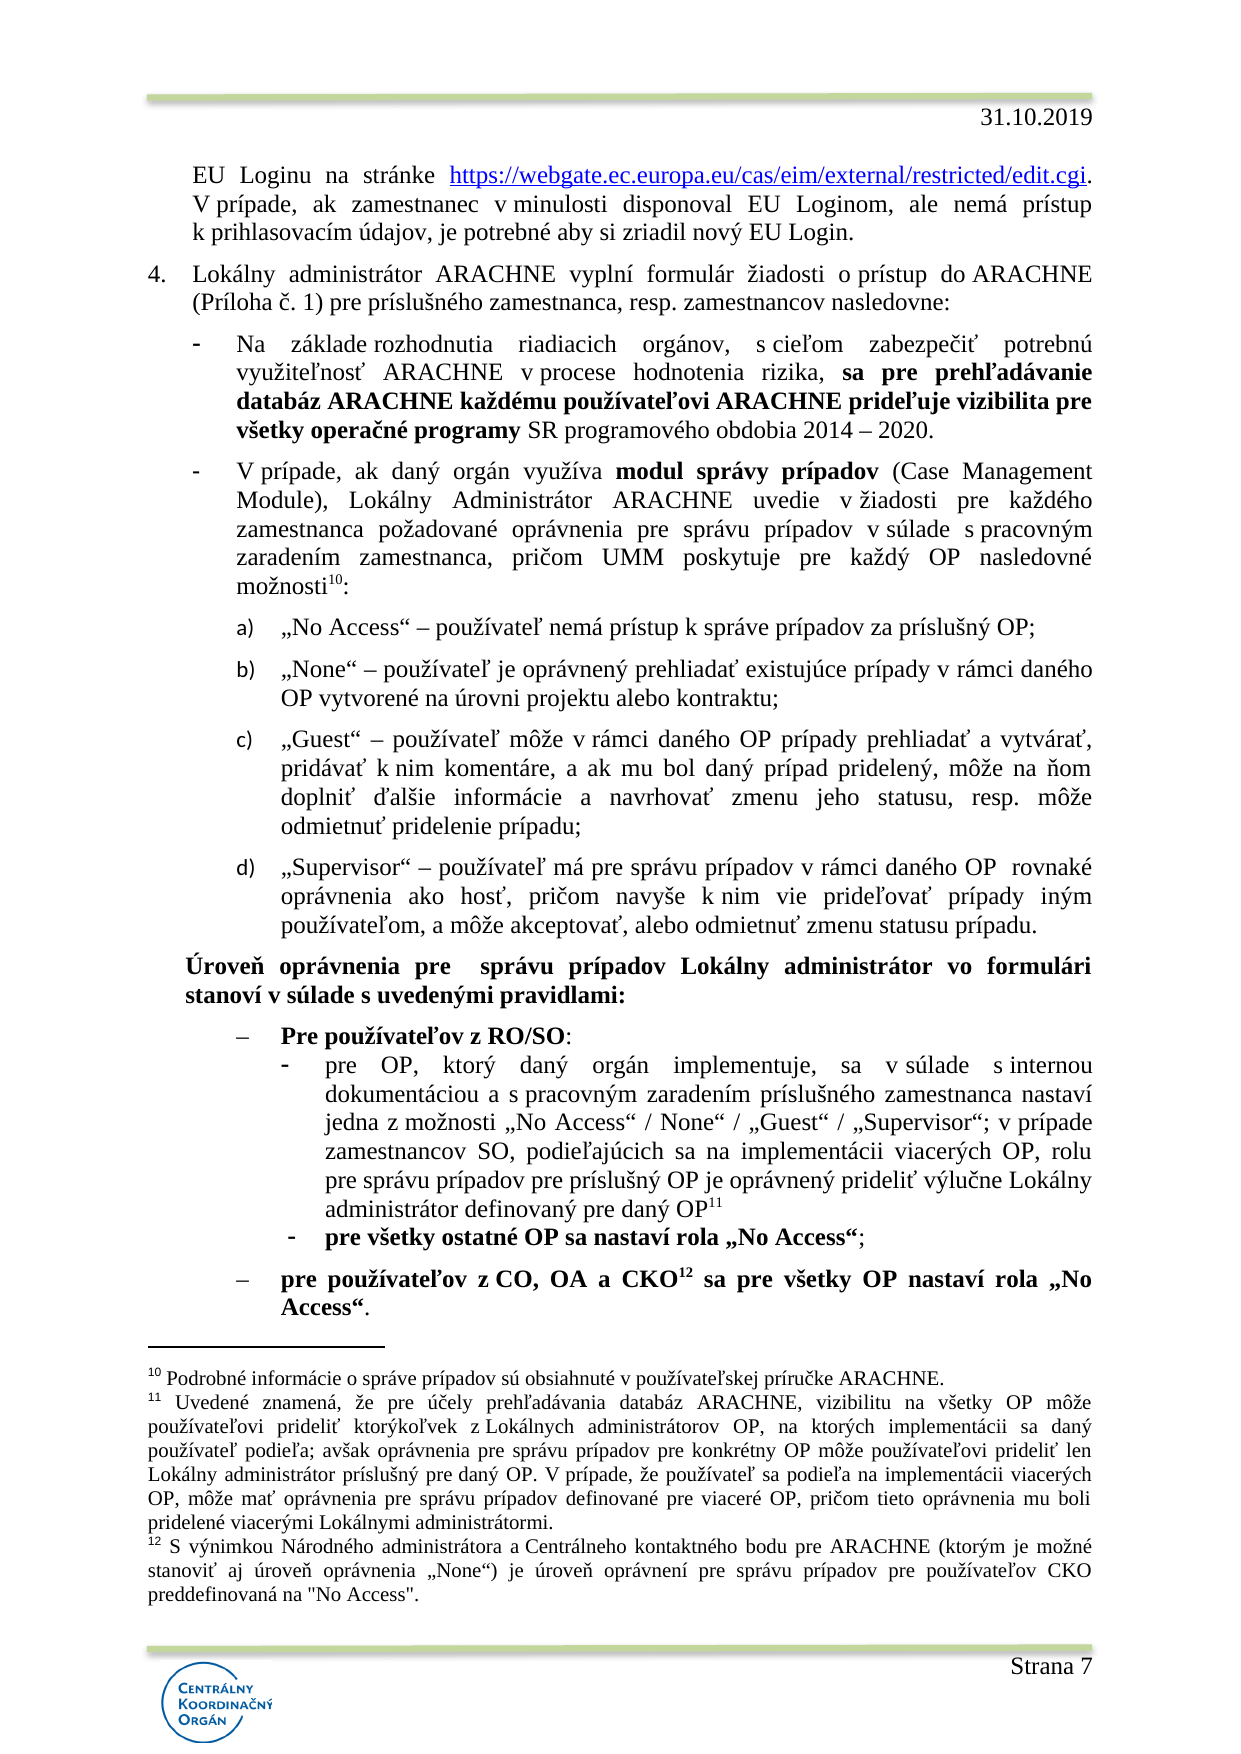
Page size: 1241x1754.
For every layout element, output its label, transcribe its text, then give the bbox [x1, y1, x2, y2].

list Úroveň oprávnenia pre správu prípadov Lokálny administrátor vo formulári stanoví v súlade s uvedenými pravidlami: [185, 951, 1093, 1009]
list „None“ – používateľ je oprávnený prehliadať existujúce prípady v rámci daného OP vytvorené na úrovni projektu alebo kontraktu; [236, 654, 1093, 712]
list „No Access“ – používateľ nemá prístup k správe prípadov za príslušný OP; [236, 612, 1093, 642]
list pre používateľov z CO, OA a CKO sa pre všetky OP nastaví rola „No Access“. [236, 1264, 1093, 1321]
list pre všetky ostatné OP sa nastaví rola „No Access“; [287, 1222, 1093, 1251]
list Na základe rozhodnutia riadiacich orgánov, s cieľom zabezpečiť potrebnú využiteľnosť ARACHNE v procese hodnotenia rizika, sa pre prehľadávanie databáz ARACHNE každému používateľovi ARACHNE prideľuje vizibilita pre všetky operačné programy SR programového obdobia 2014 – 2020. [192, 329, 1093, 444]
list pre OP, ktorý daný orgán implementuje, sa v súlade s internou dokumentáciou a s pracovným zaradením príslušného zamestnanca nastaví jedna z možnosti „No Access“ / None“ / „Guest“ / „Supervisor“; v prípade zamestnancov SO, podieľajúcich sa na implementácii viacerých OP, rolu pre správu prípadov pre príslušný OP je oprávnený prideliť výlučne Lokálny administrátor definovaný pre daný OP [281, 1050, 1093, 1222]
list Pre používateľov z RO/SO: [236, 1021, 1093, 1050]
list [192, 160, 1093, 246]
list Lokálny administrátor ARACHNE vyplní formulár žiadosti o prístup do ARACHNE (Príloha č. 1) pre príslušného zamestnanca, resp. zamestnancov nasledovne: [148, 259, 1093, 316]
picture [159, 1660, 272, 1742]
list „Supervisor“ – používateľ má pre správu prípadov v rámci daného OP rovnaké oprávnenia ako hosť, pričom navyše k nim vie prideľovať prípady iným používateľom, a môže akceptovať, alebo odmietnuť zmenu statusu prípadu. [236, 852, 1093, 939]
list V prípade, ak daný orgán využíva modul správy prípadov (Case Management Module), Lokálny Administrátor ARACHNE uvedie v žiadosti pre každého zamestnanca požadované oprávnenia pre správu prípadov v súlade s pracovným zaradením zamestnanca, pričom UMM poskytuje pre každý OP nasledovné možnosti: [192, 456, 1093, 600]
list „Guest“ – používateľ môže v rámci daného OP prípady prehliadať a vytvárať, pridávať k nim komentáre, a ak mu bol daný prípad pridelený, môže na ňom doplniť ďalšie informácie a navrhovať zmenu jeho statusu, resp. môže odmietnuť pridelenie prípadu; [236, 724, 1093, 840]
